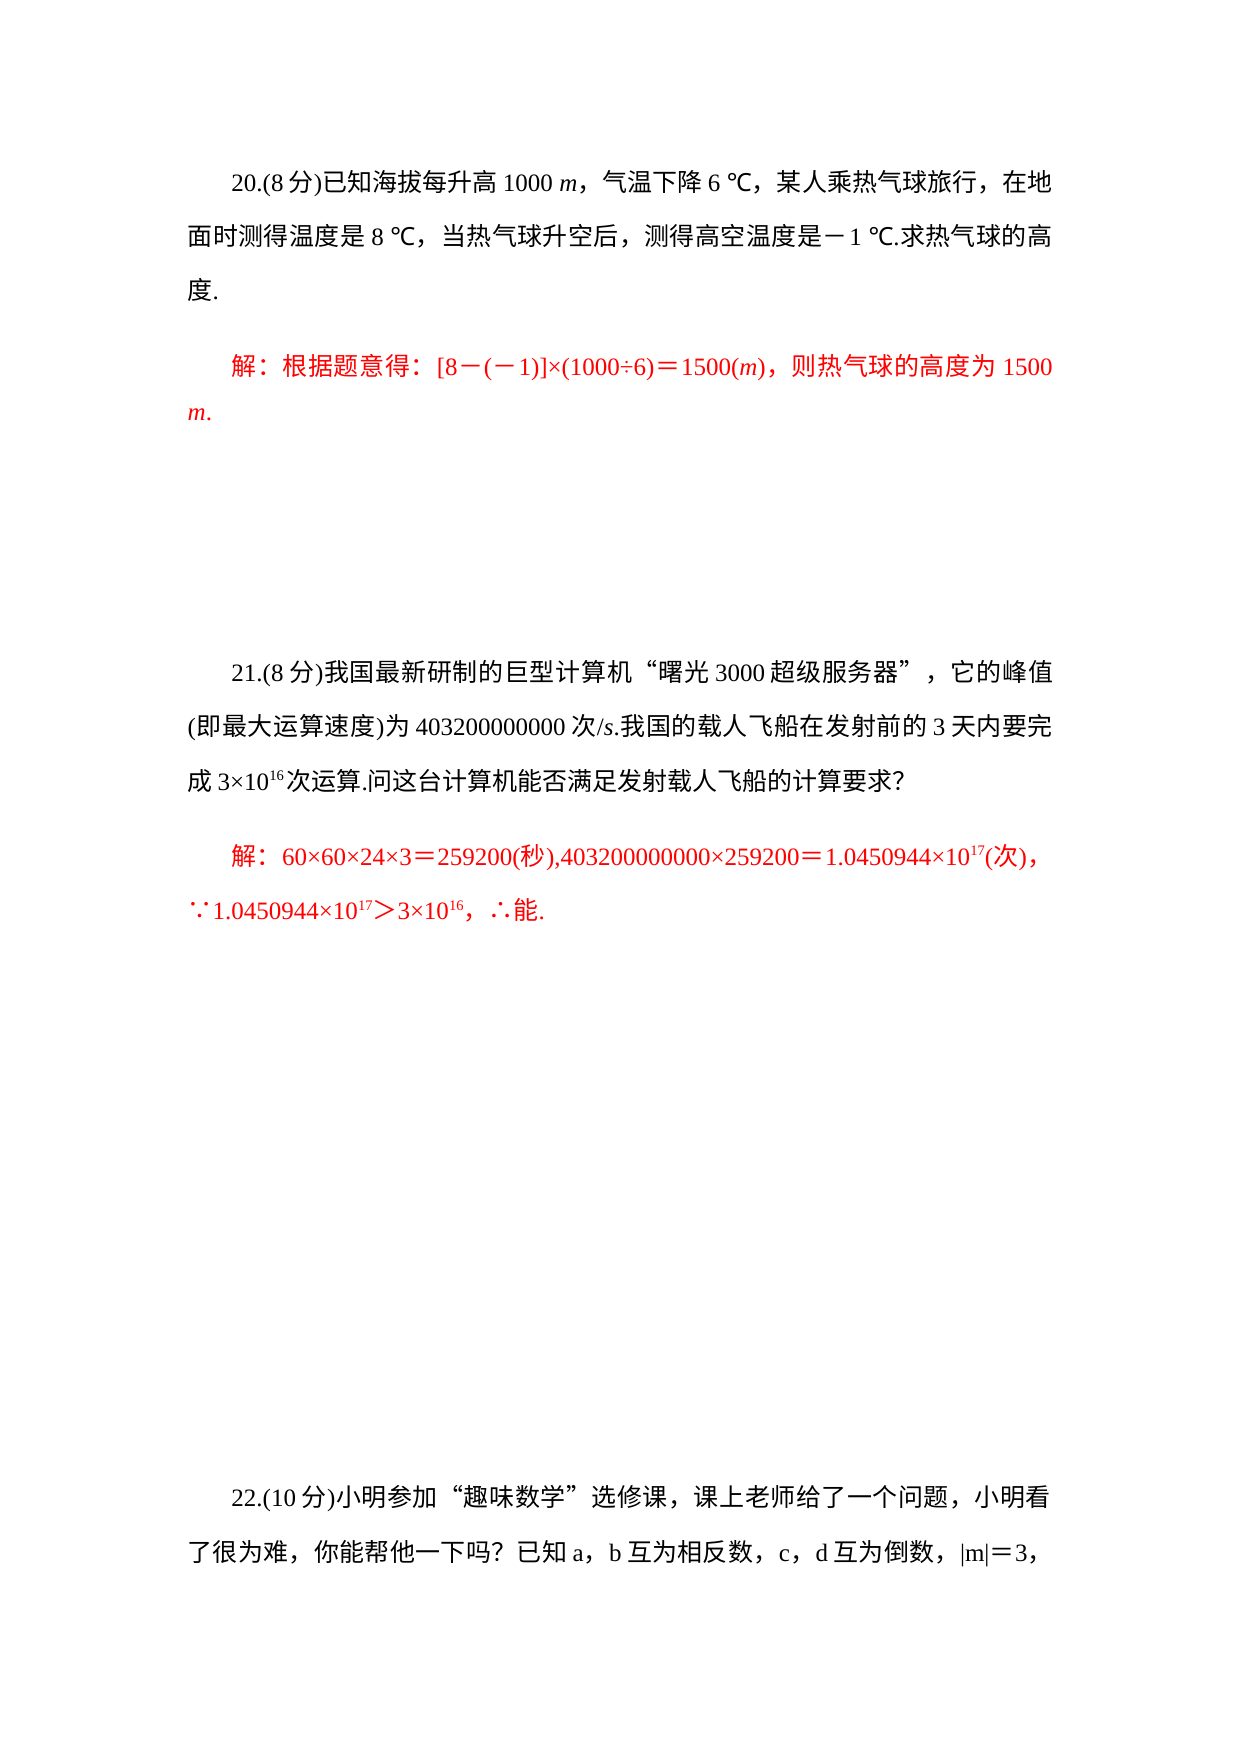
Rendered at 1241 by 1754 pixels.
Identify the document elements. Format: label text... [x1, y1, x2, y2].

text 解：根据题意得：[8－(－1)]×(1000÷6)＝1500(m)，则热气球的高度为1500 m. [187, 346, 1053, 425]
text 解：60×60×24×3＝259200(秒),403200000000×259200＝1.0450944×1017(次)，∵1.0450944×1017＞3×1016，∴能. [187, 836, 1053, 927]
text 21.(8分)我国最新研制的巨型计算机“曙光3000超级服务器”，它的峰值(即最大运算速度)为403200000000次/s.我国的载人飞船在发射前的3天内要完成3×1016次运算.问这台计算机能否满足发射载人飞船的计算要求？ [187, 652, 1053, 797]
text 20.(8分)已知海拔每升高1000 m，气温下降6 ℃，某人乘热气球旅行，在地面时测得温度是8 ℃，当热气球升空后，测得高空温度是－1 ℃.求热气球的高度. [187, 162, 1053, 307]
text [187, 1478, 1053, 1568]
